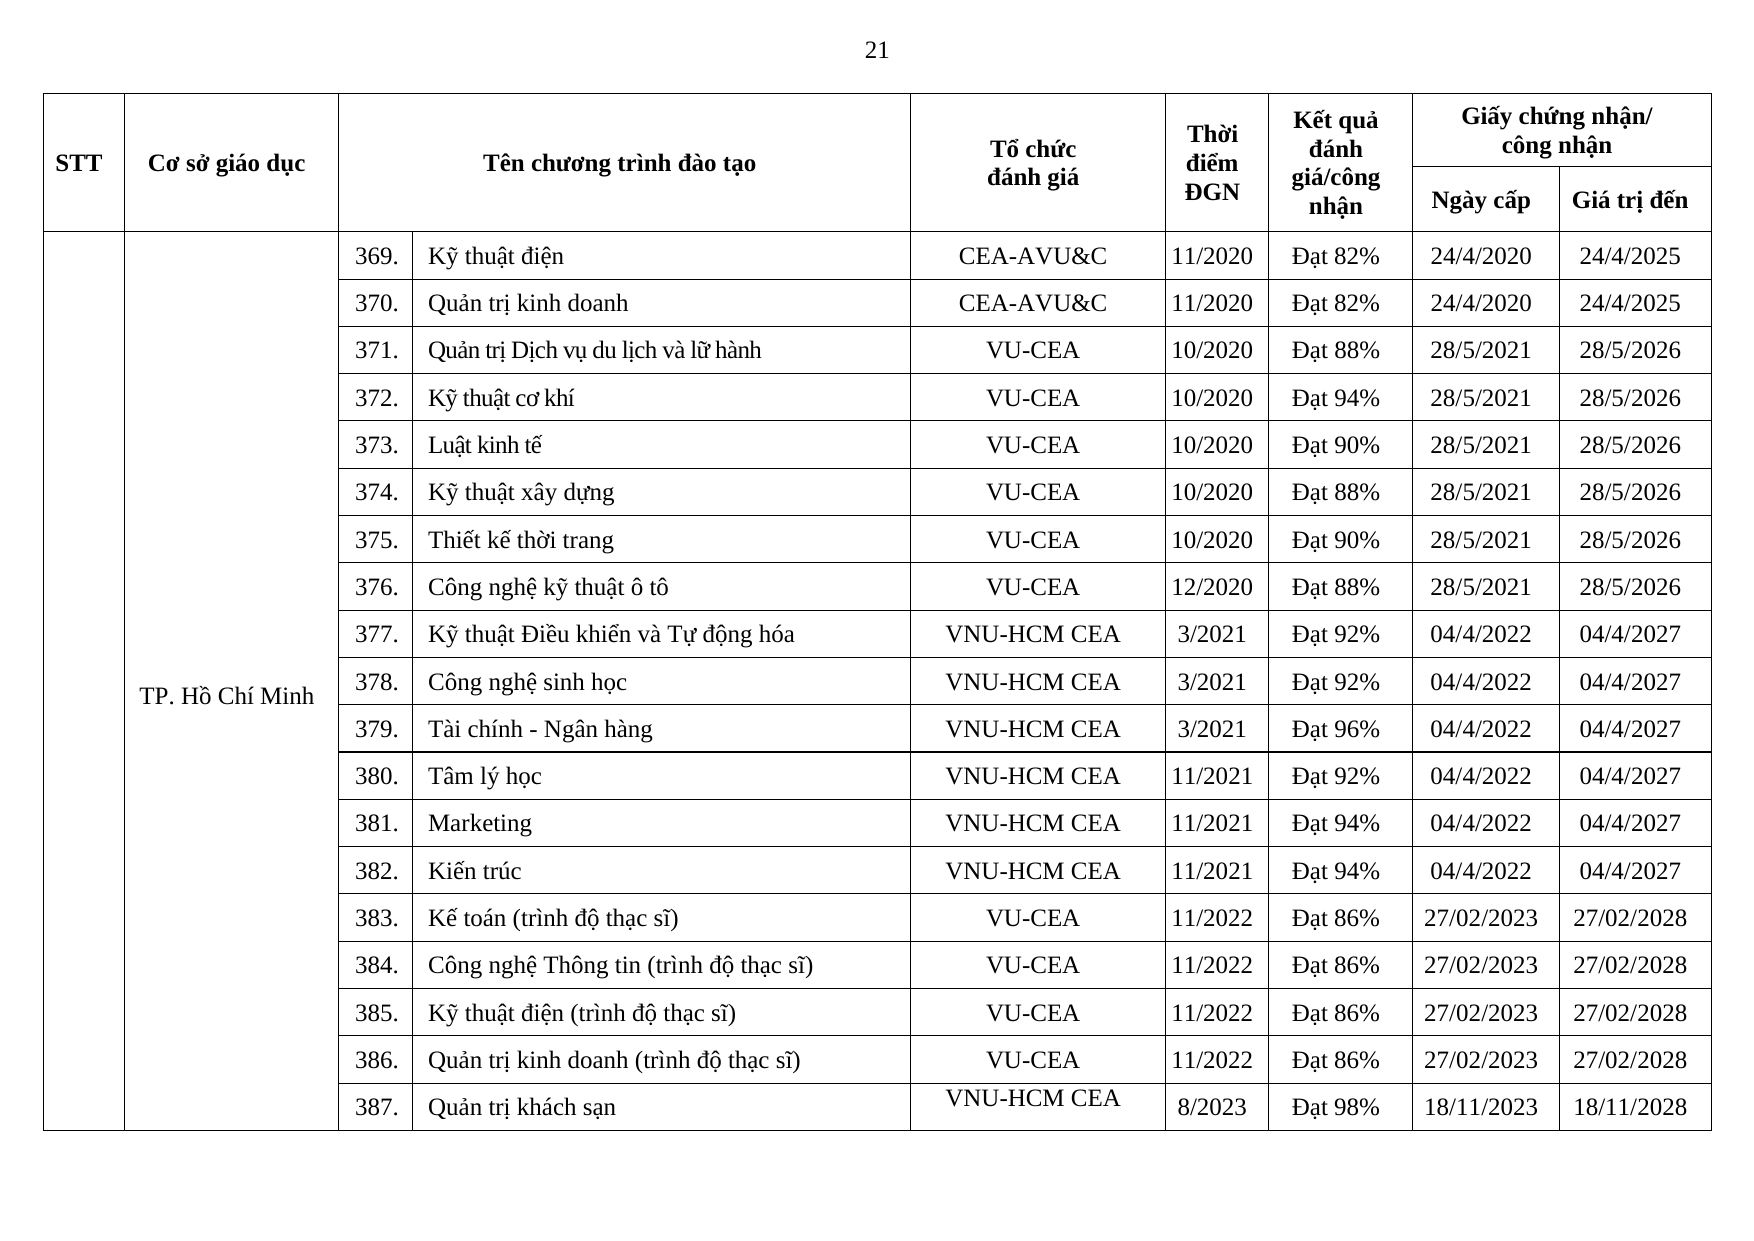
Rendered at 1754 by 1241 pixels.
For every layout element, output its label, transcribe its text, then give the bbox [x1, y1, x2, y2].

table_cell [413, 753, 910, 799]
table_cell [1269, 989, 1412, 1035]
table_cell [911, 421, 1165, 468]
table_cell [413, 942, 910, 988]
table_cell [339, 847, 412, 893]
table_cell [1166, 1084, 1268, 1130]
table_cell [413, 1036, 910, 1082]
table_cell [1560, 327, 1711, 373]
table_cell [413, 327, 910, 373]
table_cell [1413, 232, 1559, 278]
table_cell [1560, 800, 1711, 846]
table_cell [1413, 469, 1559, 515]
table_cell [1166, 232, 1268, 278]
table_header STT [44, 94, 124, 231]
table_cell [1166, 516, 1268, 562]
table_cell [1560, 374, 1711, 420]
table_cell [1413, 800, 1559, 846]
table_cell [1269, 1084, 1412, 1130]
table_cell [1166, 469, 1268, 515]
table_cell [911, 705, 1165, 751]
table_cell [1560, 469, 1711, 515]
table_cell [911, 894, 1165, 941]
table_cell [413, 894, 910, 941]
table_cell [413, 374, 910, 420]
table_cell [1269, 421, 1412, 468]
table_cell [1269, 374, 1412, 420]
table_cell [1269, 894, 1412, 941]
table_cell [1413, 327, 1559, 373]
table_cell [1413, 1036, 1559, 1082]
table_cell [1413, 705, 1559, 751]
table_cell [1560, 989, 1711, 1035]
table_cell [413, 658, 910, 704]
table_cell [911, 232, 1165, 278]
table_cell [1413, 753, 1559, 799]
table_header Cơ sở giáo dục [125, 94, 338, 231]
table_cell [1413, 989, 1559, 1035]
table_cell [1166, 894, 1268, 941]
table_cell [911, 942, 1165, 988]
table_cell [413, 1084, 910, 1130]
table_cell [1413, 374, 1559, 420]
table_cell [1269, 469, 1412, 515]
table_header Kết quả đánh giá/công nhận [1269, 94, 1412, 231]
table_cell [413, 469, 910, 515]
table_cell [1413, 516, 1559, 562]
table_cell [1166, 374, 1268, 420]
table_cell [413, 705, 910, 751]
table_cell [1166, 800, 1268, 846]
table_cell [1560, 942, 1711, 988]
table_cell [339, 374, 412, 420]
table_header Tổ chức đánh giá [911, 94, 1165, 231]
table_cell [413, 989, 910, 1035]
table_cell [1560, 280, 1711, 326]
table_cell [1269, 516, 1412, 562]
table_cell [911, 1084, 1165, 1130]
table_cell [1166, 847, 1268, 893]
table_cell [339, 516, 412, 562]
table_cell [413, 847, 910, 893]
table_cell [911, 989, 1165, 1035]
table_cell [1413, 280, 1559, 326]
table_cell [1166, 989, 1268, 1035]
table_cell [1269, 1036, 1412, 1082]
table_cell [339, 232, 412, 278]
table_header Thời điểm ĐGN [1166, 94, 1268, 231]
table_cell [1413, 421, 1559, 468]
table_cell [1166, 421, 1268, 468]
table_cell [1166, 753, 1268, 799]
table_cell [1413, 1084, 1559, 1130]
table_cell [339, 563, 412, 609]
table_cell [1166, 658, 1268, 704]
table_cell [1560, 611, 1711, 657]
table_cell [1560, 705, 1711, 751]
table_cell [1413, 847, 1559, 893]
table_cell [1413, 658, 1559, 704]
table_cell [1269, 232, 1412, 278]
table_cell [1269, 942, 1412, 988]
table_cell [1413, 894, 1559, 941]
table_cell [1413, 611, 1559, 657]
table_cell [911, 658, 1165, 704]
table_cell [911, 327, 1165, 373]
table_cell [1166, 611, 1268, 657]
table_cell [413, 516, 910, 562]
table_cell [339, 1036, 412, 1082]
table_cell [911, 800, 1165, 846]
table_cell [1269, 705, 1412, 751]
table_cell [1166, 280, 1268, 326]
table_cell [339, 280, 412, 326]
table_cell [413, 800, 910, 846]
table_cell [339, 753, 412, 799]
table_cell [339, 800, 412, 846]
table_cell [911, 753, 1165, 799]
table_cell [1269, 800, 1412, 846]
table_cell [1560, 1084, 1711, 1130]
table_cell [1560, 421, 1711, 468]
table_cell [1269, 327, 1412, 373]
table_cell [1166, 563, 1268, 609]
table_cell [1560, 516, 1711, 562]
table_cell Giá trị đến [1560, 167, 1711, 231]
table_cell Ngày cấp [1413, 167, 1559, 231]
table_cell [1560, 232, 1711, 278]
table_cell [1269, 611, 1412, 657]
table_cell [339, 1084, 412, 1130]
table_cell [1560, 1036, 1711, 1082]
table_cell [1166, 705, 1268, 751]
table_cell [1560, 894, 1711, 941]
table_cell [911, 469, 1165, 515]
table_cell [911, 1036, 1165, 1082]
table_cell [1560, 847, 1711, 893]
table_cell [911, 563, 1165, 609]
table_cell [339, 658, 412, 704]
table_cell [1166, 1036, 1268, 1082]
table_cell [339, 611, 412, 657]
table_header Giấy chứng nhận/ công nhận [1413, 94, 1711, 166]
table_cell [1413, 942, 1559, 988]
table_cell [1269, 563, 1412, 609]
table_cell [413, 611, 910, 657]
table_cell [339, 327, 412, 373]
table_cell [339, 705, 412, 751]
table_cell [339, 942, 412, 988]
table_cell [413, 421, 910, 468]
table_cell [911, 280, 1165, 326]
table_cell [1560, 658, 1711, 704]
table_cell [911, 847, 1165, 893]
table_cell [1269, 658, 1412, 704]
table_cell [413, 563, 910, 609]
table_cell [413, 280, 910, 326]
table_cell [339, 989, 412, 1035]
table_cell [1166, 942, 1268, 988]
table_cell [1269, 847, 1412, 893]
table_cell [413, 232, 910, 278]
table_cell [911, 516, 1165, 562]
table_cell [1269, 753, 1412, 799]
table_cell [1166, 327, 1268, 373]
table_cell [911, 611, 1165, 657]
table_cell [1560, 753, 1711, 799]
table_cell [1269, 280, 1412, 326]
table_header Tên chương trình đào tạo [339, 94, 910, 231]
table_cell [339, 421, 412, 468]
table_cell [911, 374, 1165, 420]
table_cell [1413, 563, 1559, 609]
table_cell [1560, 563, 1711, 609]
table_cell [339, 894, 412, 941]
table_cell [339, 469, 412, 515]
